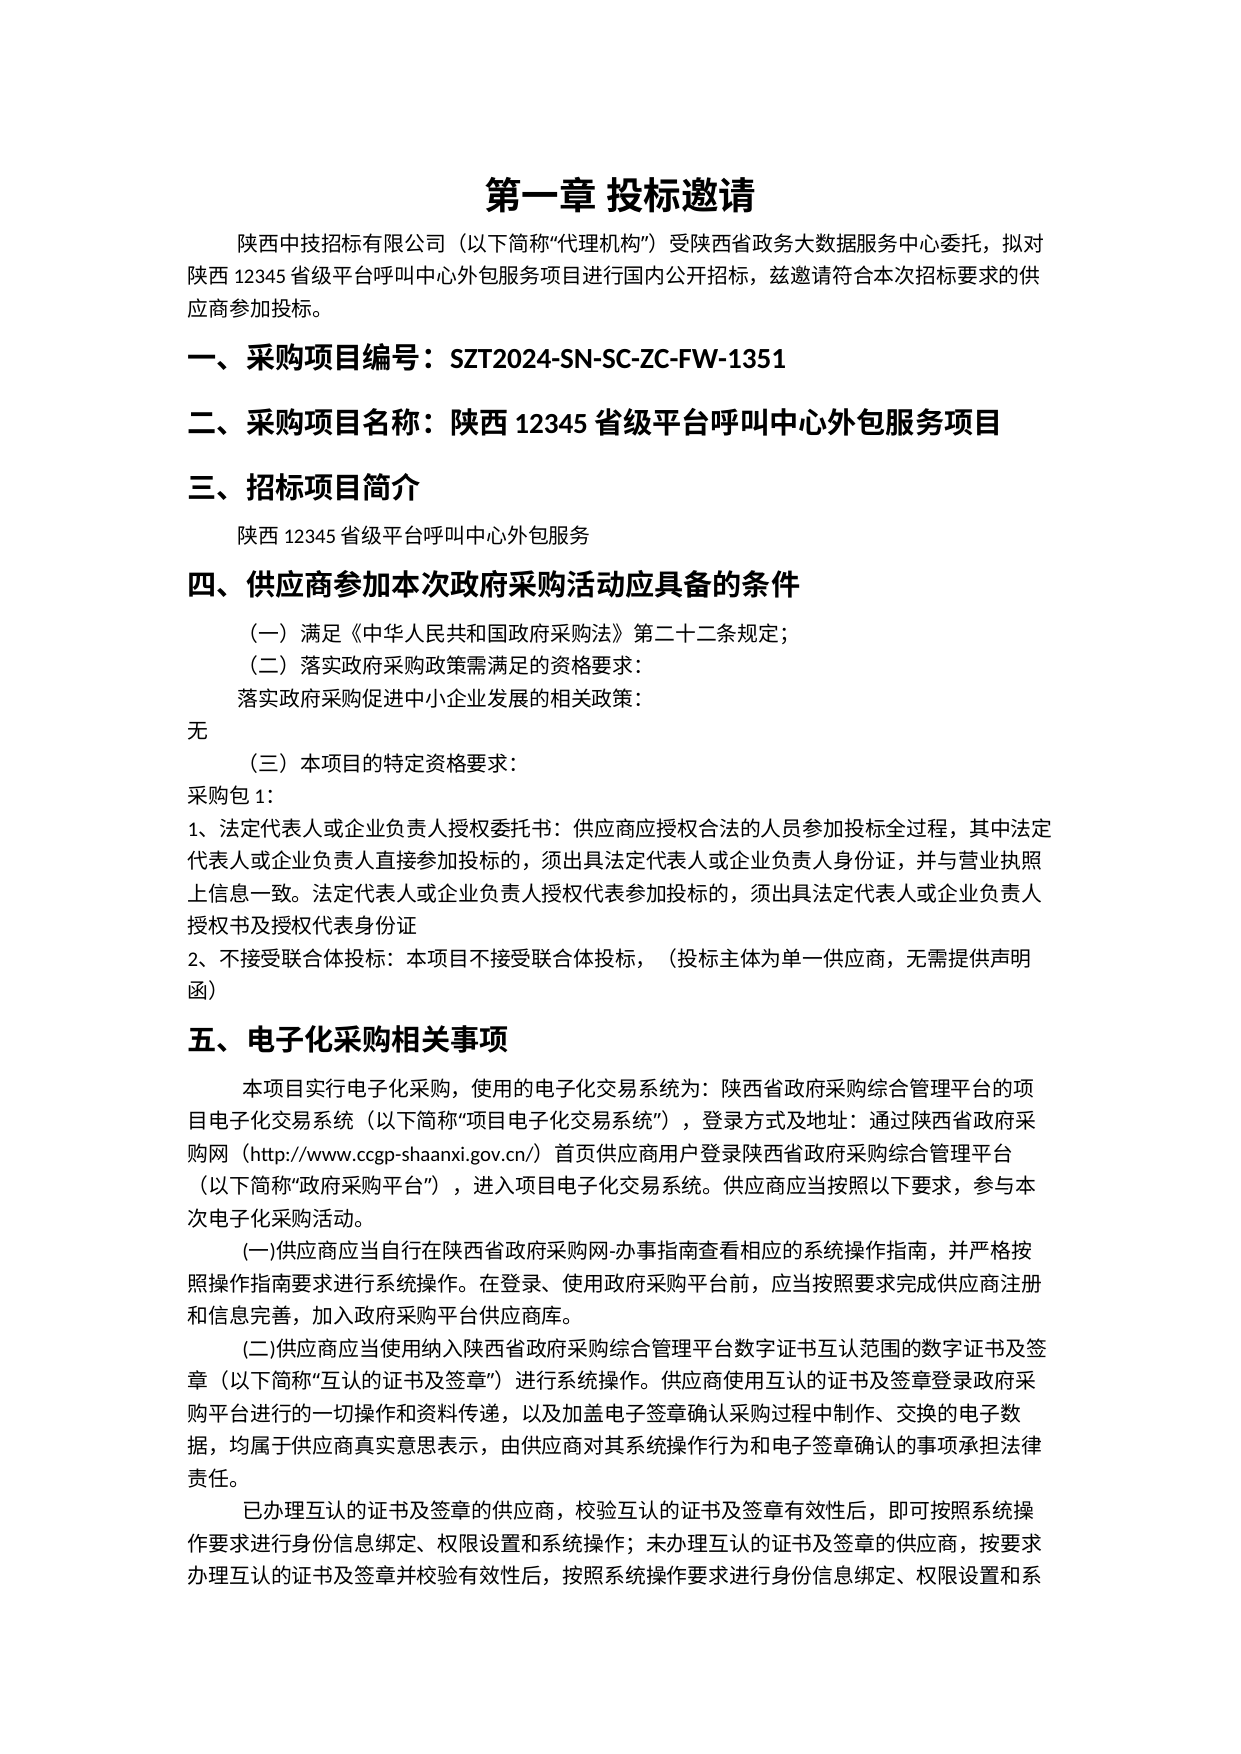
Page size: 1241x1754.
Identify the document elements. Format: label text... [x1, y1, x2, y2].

text （二）落实政府采购政策需满足的资格要求： [187, 649, 1053, 682]
text 2、不接受联合体投标：本项目不接受联合体投标，（投标主体为单一供应商，无需提供声明函） [187, 942, 1053, 1007]
text 二、采购项目名称：陕西12345省级平台呼叫中心外包服务项目 [187, 389, 1053, 454]
text 第一章 投标邀请 [187, 162, 1053, 227]
text 本项目实行电子化采购，使用的电子化交易系统为：陕西省政府采购综合管理平台的项目电子化交易系统（以下简称“项目电子化交易系统”），登录方式及地址：通过陕西省政府采购网（http://www.ccgp-shaanxi.gov.cn/）首页供应商用户登录陕西省政府采购综合管理平台（以下简称“政府采购平台”），进入项目电子化交易系统。供应商应当按照以下要求，参与本次电子化采购活动。 [187, 1072, 1053, 1234]
text (二)供应商应当使用纳入陕西省政府采购综合管理平台数字证书互认范围的数字证书及签章（以下简称“互认的证书及签章”）进行系统操作。供应商使用互认的证书及签章登录政府采购平台进行的一切操作和资料传递，以及加盖电子签章确认采购过程中制作、交换的电子数据，均属于供应商真实意思表示，由供应商对其系统操作行为和电子签章确认的事项承担法律责任。 [187, 1332, 1053, 1494]
text 四、供应商参加本次政府采购活动应具备的条件 [187, 552, 1053, 617]
text 五、电子化采购相关事项 [187, 1007, 1053, 1072]
text （三）本项目的特定资格要求： [187, 747, 1053, 779]
text 陕西中技招标有限公司（以下简称“代理机构”）受陕西省政务大数据服务中心委托，拟对陕西12345省级平台呼叫中心外包服务项目进行国内公开招标，兹邀请符合本次招标要求的供应商参加投标。 [187, 227, 1053, 324]
text 一、采购项目编号：SZT2024-SN-SC-ZC-FW-1351 [187, 324, 1053, 389]
text 采购包1： [187, 779, 1053, 812]
text (一)供应商应当自行在陕西省政府采购网-办事指南查看相应的系统操作指南，并严格按照操作指南要求进行系统操作。在登录、使用政府采购平台前，应当按照要求完成供应商注册和信息完善，加入政府采购平台供应商库。 [187, 1234, 1053, 1332]
text 无 [187, 714, 1053, 747]
text 1、法定代表人或企业负责人授权委托书：供应商应授权合法的人员参加投标全过程，其中法定代表人或企业负责人直接参加投标的，须出具法定代表人或企业负责人身份证，并与营业执照上信息一致。法定代表人或企业负责人授权代表参加投标的，须出具法定代表人或企业负责人授权书及授权代表身份证 [187, 812, 1053, 942]
text 落实政府采购促进中小企业发展的相关政策： [187, 682, 1053, 714]
text 三、招标项目简介 [187, 454, 1053, 519]
text （一）满足《中华人民共和国政府采购法》第二十二条规定； [187, 617, 1053, 649]
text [187, 1494, 1053, 1592]
text 陕西12345省级平台呼叫中心外包服务 [187, 519, 1053, 552]
